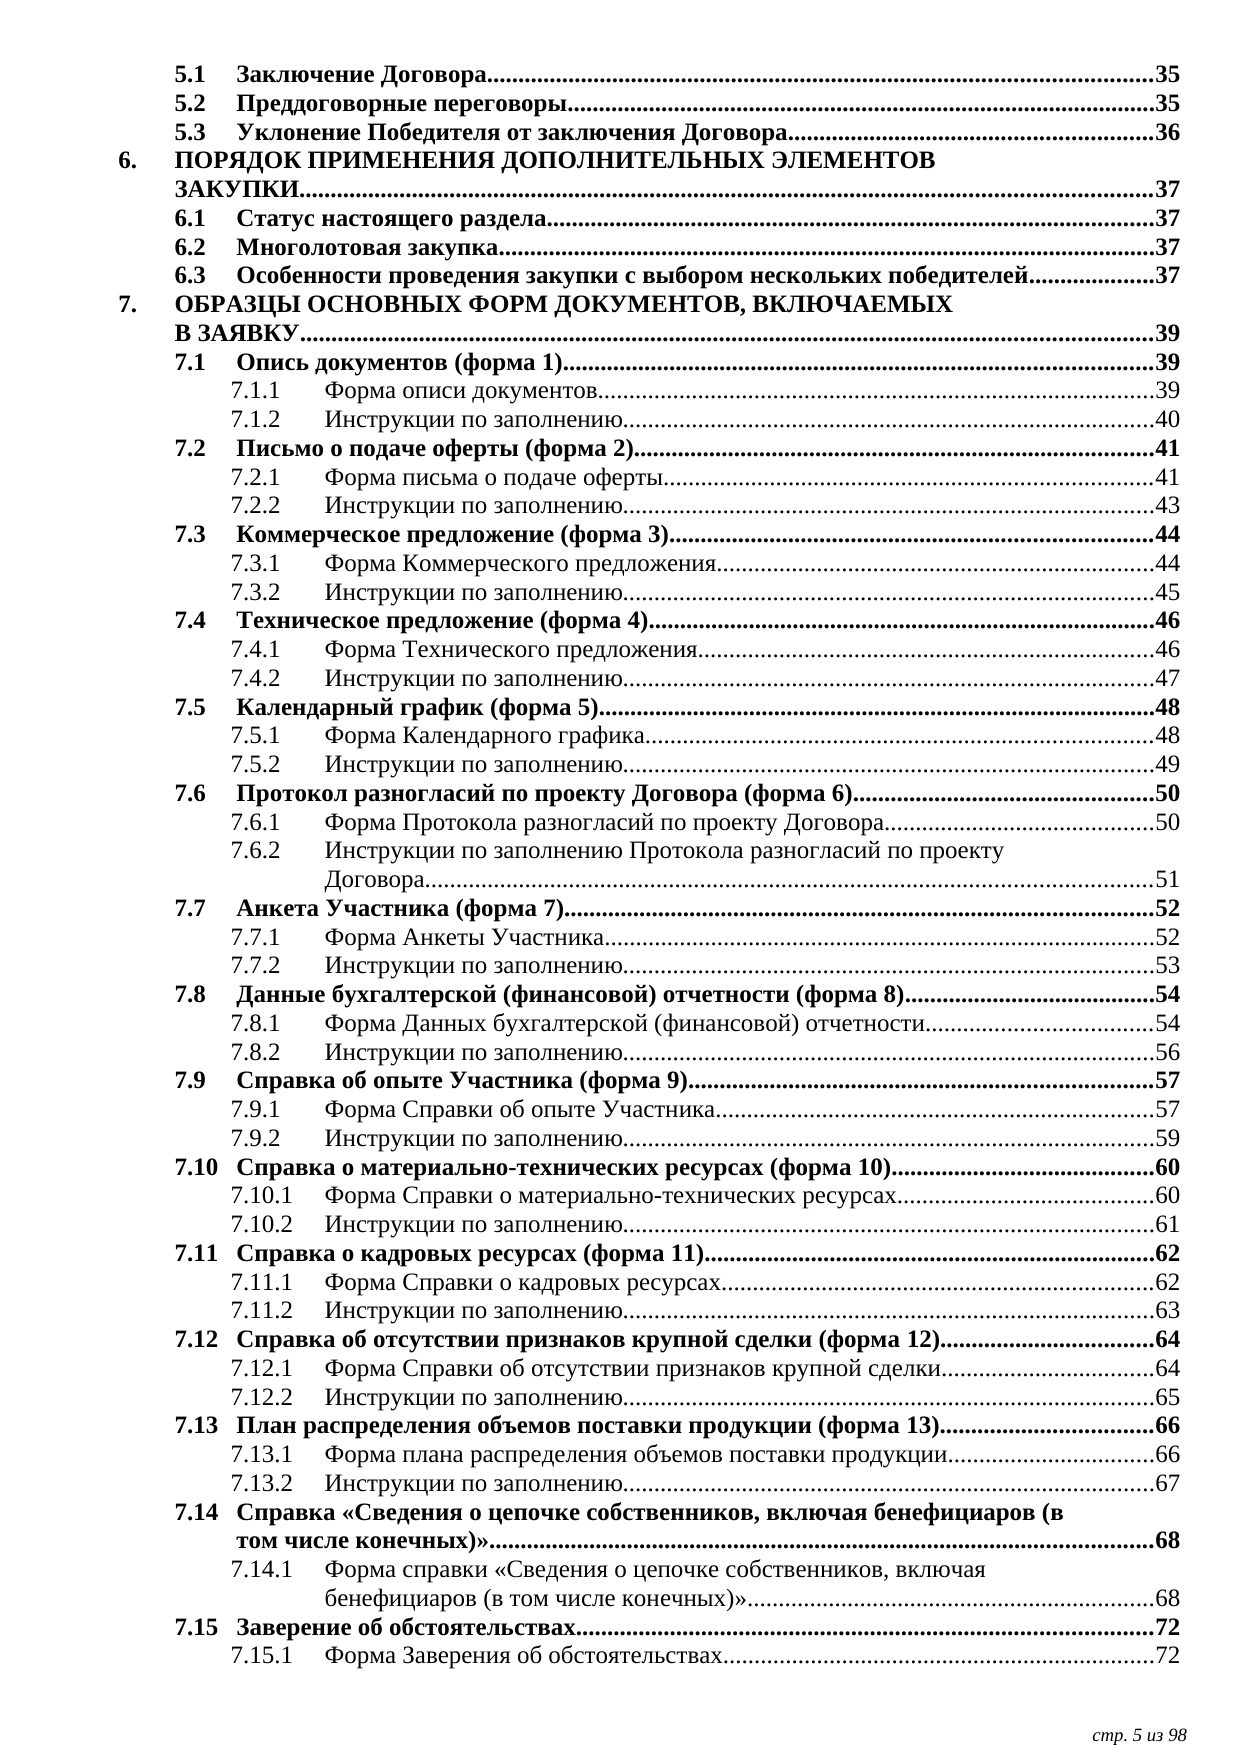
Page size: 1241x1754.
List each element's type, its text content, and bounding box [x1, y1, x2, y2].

text 7.6.2 Инструкции по заполнению Протокола разногласий по проекту Договора 51 [230, 835, 1063, 893]
text 7.2.1 Форма письма о подаче оферты 41 [230, 462, 1063, 490]
text 7.10.2 Инструкции по заполнению 61 [230, 1209, 1063, 1238]
text 7.6 Протокол разногласий по проекту Договора (форма 6) 50 [174, 778, 1093, 807]
text 7.8.2 Инструкции по заполнению 56 [230, 1037, 1063, 1065]
text 7. ОБРАЗЦЫ ОСНОВНЫХ ФОРМ ДОКУМЕНТОВ, ВКЛЮЧАЕМЫХ В ЗАЯВКУ 39 [118, 289, 1063, 347]
text 7.13.1 Форма плана распределения объемов поставки продукции 66 [230, 1439, 1063, 1468]
text 7.2.2 Инструкции по заполнению 43 [230, 490, 1063, 519]
text 7.15.1 Форма Заверения об обстоятельствах 72 [230, 1640, 1063, 1669]
text 7.1 Опись документов (форма 1) 39 [174, 347, 1093, 375]
text 7.9 Справка об опыте Участника (форма 9) 57 [174, 1065, 1093, 1094]
text 7.3.1 Форма Коммерческого предложения 44 [230, 548, 1063, 577]
text 7.15 Заверение об обстоятельствах 72 [174, 1612, 1093, 1640]
text 7.1.2 Инструкции по заполнению 40 [230, 404, 1063, 433]
text 7.5.2 Инструкции по заполнению 49 [230, 749, 1063, 778]
text 7.13 План распределения объемов поставки продукции (форма 13) 66 [174, 1410, 1093, 1439]
text 7.8.1 Форма Данных бухгалтерской (финансовой) отчетности 54 [230, 1008, 1063, 1037]
text 5.1 Заключение Договора 35 [174, 59, 1093, 88]
text 7.4 Техническое предложение (форма 4) 46 [174, 605, 1093, 634]
text 7.12 Справка об отсутствии признаков крупной сделки (форма 12) 64 [174, 1324, 1093, 1353]
text 7.4.2 Инструкции по заполнению 47 [230, 663, 1063, 692]
text 7.3 Коммерческое предложение (форма 3) 44 [174, 519, 1093, 548]
text 7.9.1 Форма Справки об опыте Участника 57 [230, 1094, 1063, 1123]
text 7.7.1 Форма Анкеты Участника 52 [230, 922, 1063, 950]
text 7.2 Письмо о подаче оферты (форма 2) 41 [174, 433, 1093, 462]
text 5.2 Преддоговорные переговоры 35 [174, 88, 1093, 117]
text 7.11.2 Инструкции по заполнению 63 [230, 1295, 1063, 1324]
text 7.10 Справка о материально-технических ресурсах (форма 10) 60 [174, 1152, 1093, 1180]
text 7.7.2 Инструкции по заполнению 53 [230, 950, 1063, 979]
text 6.1 Статус настоящего раздела 37 [174, 203, 1093, 232]
text 7.3.2 Инструкции по заполнению 45 [230, 577, 1063, 605]
text 6.3 Особенности проведения закупки с выбором нескольких победителей 37 [174, 260, 1093, 289]
text 7.6.1 Форма Протокола разногласий по проекту Договора 50 [230, 807, 1063, 835]
text 7.4.1 Форма Технического предложения 46 [230, 634, 1063, 663]
text 7.11 Справка о кадровых ресурсах (форма 11) 62 [174, 1238, 1093, 1267]
text 7.1.1 Форма описи документов 39 [230, 375, 1063, 404]
text 7.11.1 Форма Справки о кадровых ресурсах 62 [230, 1267, 1063, 1295]
text 7.5.1 Форма Календарного графика 48 [230, 720, 1063, 749]
text 7.9.2 Инструкции по заполнению 59 [230, 1123, 1063, 1152]
text 7.10.1 Форма Справки о материально-технических ресурсах 60 [230, 1180, 1063, 1209]
text 7.12.1 Форма Справки об отсутствии признаков крупной сделки 64 [230, 1353, 1063, 1382]
text 6.2 Многолотовая закупка 37 [174, 232, 1093, 260]
text 5.3 Уклонение Победителя от заключения Договора 36 [174, 117, 1093, 145]
text 7.7 Анкета Участника (форма 7) 52 [174, 893, 1093, 922]
text 7.5 Календарный график (форма 5) 48 [174, 692, 1093, 720]
text 7.12.2 Инструкции по заполнению 65 [230, 1382, 1063, 1410]
text 7.14.1 Форма справки «Сведения о цепочке собственников, включая бенефициаров (в том числе конечных)» 68 [230, 1554, 1063, 1612]
text 7.14 Справка «Сведения о цепочке собственников, включая бенефициаров (в том числе конечных)» 68 [174, 1497, 1093, 1554]
text 6. ПОРЯДОК ПРИМЕНЕНИЯ ДОПОЛНИТЕЛЬНЫХ ЭЛЕМЕНТОВ ЗАКУПКИ 37 [118, 145, 1063, 203]
text 7.13.2 Инструкции по заполнению 67 [230, 1468, 1063, 1497]
text 7.8 Данные бухгалтерской (финансовой) отчетности (форма 8) 54 [174, 979, 1093, 1008]
